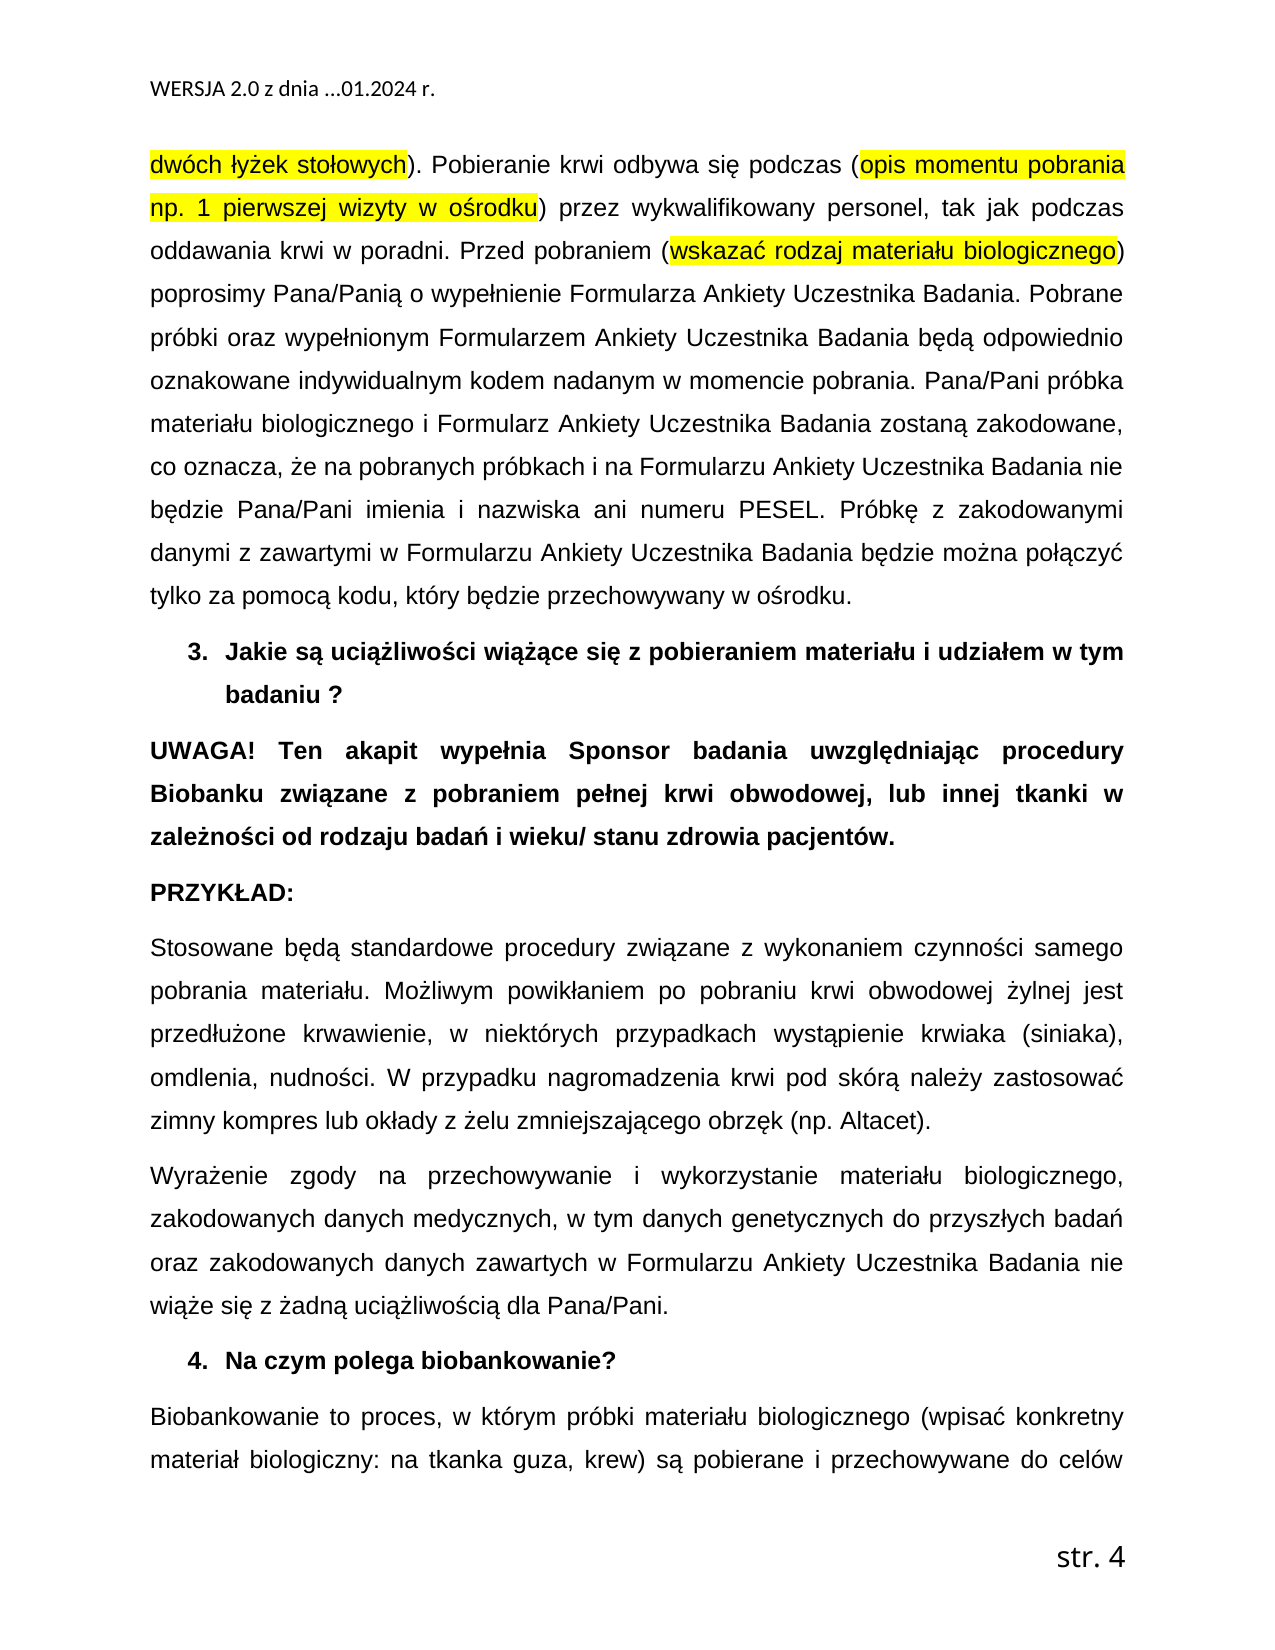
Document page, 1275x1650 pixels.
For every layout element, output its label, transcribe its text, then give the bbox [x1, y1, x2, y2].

text UWAGA! Ten akapit wypełnia Sponsor badania uwzględniając procedury Biobanku związane z pobraniem pełnej krwi obwodowej, lub innej tkanki w zależności od rodzaju badań i wieku/ stanu zdrowia pacjentów. [150, 736, 1125, 851]
text Stosowane będą standardowe procedury związane z wykonaniem czynności samego pobrania materiału. Możliwym powikłaniem po pobraniu krwi obwodowej żylnej jest przedłużone krwawienie, w niektórych przypadkach wystąpienie krwiaka (siniaka), omdlenia, nudności. W przypadku nagromadzenia krwi pod skórą należy zastosować zimny kompres lub okłady z żelu zmniejszającego obrzęk (np. Altacet). [150, 933, 1125, 1134]
text PRZYKŁAD: [150, 877, 1125, 906]
text Wyrażenie zgody na przechowywanie i wykorzystanie materiału biologicznego, zakodowanych danych medycznych, w tym danych genetycznych do przyszłych badań oraz zakodowanych danych zawartych w Formularzu Ankiety Uczestnika Badania nie wiąże się z żadną uciążliwością dla Pana/Pani. [150, 1161, 1125, 1319]
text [150, 1402, 1125, 1474]
list Na czym polega biobankowanie? [187, 1346, 1125, 1375]
list Jakie są uciążliwości wiążące się z pobieraniem materiału i udziałem w tym badaniu ? [187, 637, 1125, 709]
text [150, 150, 1125, 610]
